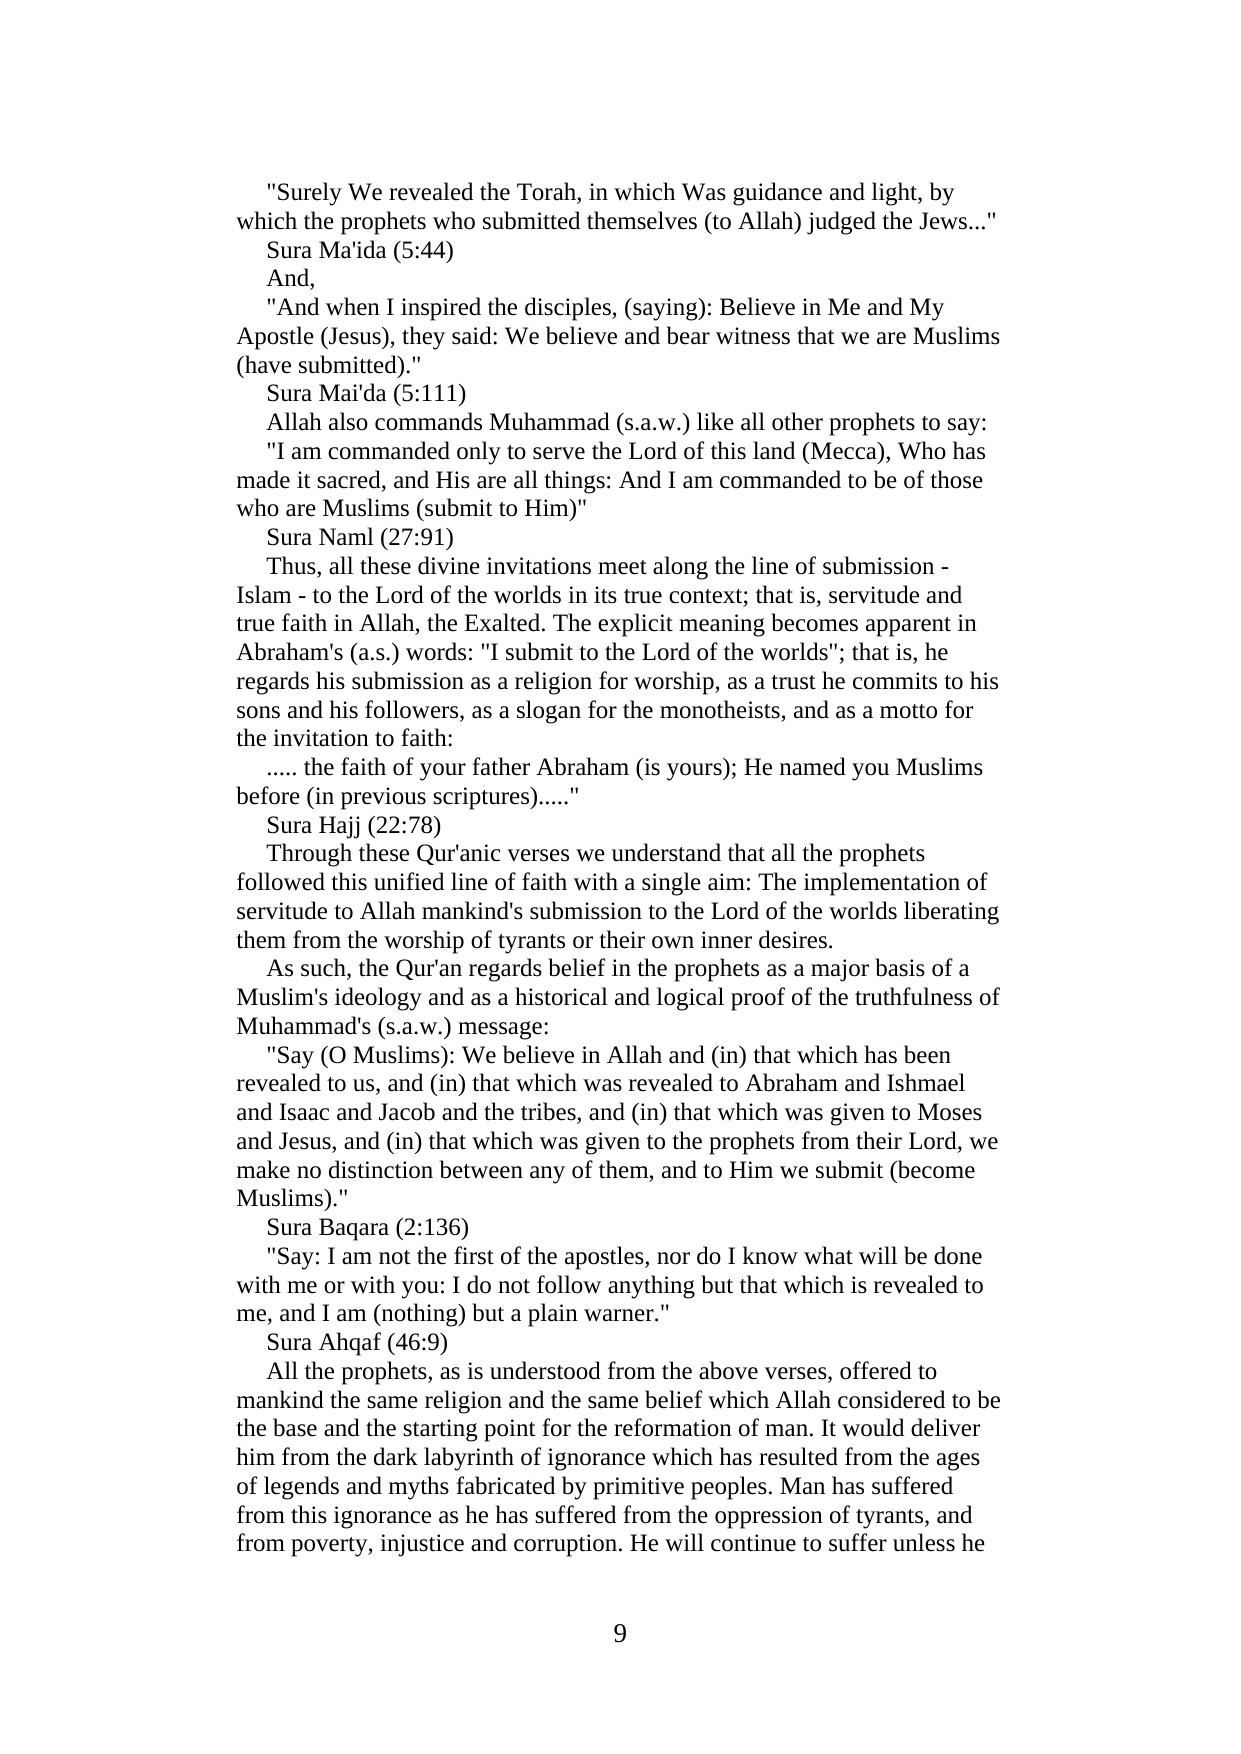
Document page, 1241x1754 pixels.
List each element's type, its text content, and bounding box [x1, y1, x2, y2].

text Allah also commands Muhammad (s.a.w.) like all other prophets to say: [236, 407, 1004, 436]
text Sura Hajj (22:78) [236, 810, 1004, 838]
text "Surely We revealed the Torah, in which Was guidance and light, by which the prophets who submitted themselves (to Allah) judged the Jews..." [236, 177, 1004, 235]
text ..... the faith of your father Abraham (is yours); He named you Muslims before (in previous scriptures)....." [236, 752, 1004, 810]
text As such, the Qur'an regards belief in the prophets as a major basis of a Muslim's ideology and as a historical and logical proof of the truthfulness of Muhammad's (s.a.w.) message: [236, 953, 1004, 1040]
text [236, 1356, 1004, 1557]
text Sura Mai'da (5:111) [236, 378, 1004, 407]
text "Say: I am not the first of the apostles, nor do I know what will be done with me or with you: I do not follow anything but that which is revealed to me, and I am (nothing) but a plain warner." [236, 1241, 1004, 1327]
text Sura Ma'ida (5:44) [236, 235, 1004, 263]
text Sura Baqara (2:136) [236, 1212, 1004, 1241]
text "Say (O Muslims): We believe in Allah and (in) that which has been revealed to us, and (in) that which was revealed to Abraham and Ishmael and Isaac and Jacob and the tribes, and (in) that which was given to Moses and Jesus, and (in) that which was given to the prophets from their Lord, we make no distinction between any of them, and to Him we submit (become Muslims)." [236, 1040, 1004, 1212]
text Through these Qur'anic verses we understand that all the prophets followed this unified line of faith with a single aim: The implementation of servitude to Allah mankind's submission to the Lord of the worlds liberating them from the worship of tyrants or their own inner desires. [236, 838, 1004, 953]
text Sura Naml (27:91) [236, 522, 1004, 551]
text And, [236, 263, 1004, 292]
text Sura Ahqaf (46:9) [236, 1327, 1004, 1356]
text "And when I inspired the disciples, (saying): Believe in Me and My Apostle (Jesus), they said: We believe and bear witness that we are Muslims (have submitted)." [236, 292, 1004, 378]
text Thus, all these divine invitations meet along the line of submission - Islam - to the Lord of the worlds in its true context; that is, servitude and true faith in Allah, the Exalted. The explicit meaning becomes apparent in Abraham's (a.s.) words: "I submit to the Lord of the worlds"; that is, he regards his submission as a religion for worship, as a trust he commits to his sons and his followers, as a slogan for the monotheists, and as a motto for the invitation to faith: [236, 551, 1004, 752]
text "I am commanded only to serve the Lord of this land (Mecca), Who has made it sacred, and His are all things: And I am commanded to be of those who are Muslims (submit to Him)" [236, 436, 1004, 522]
